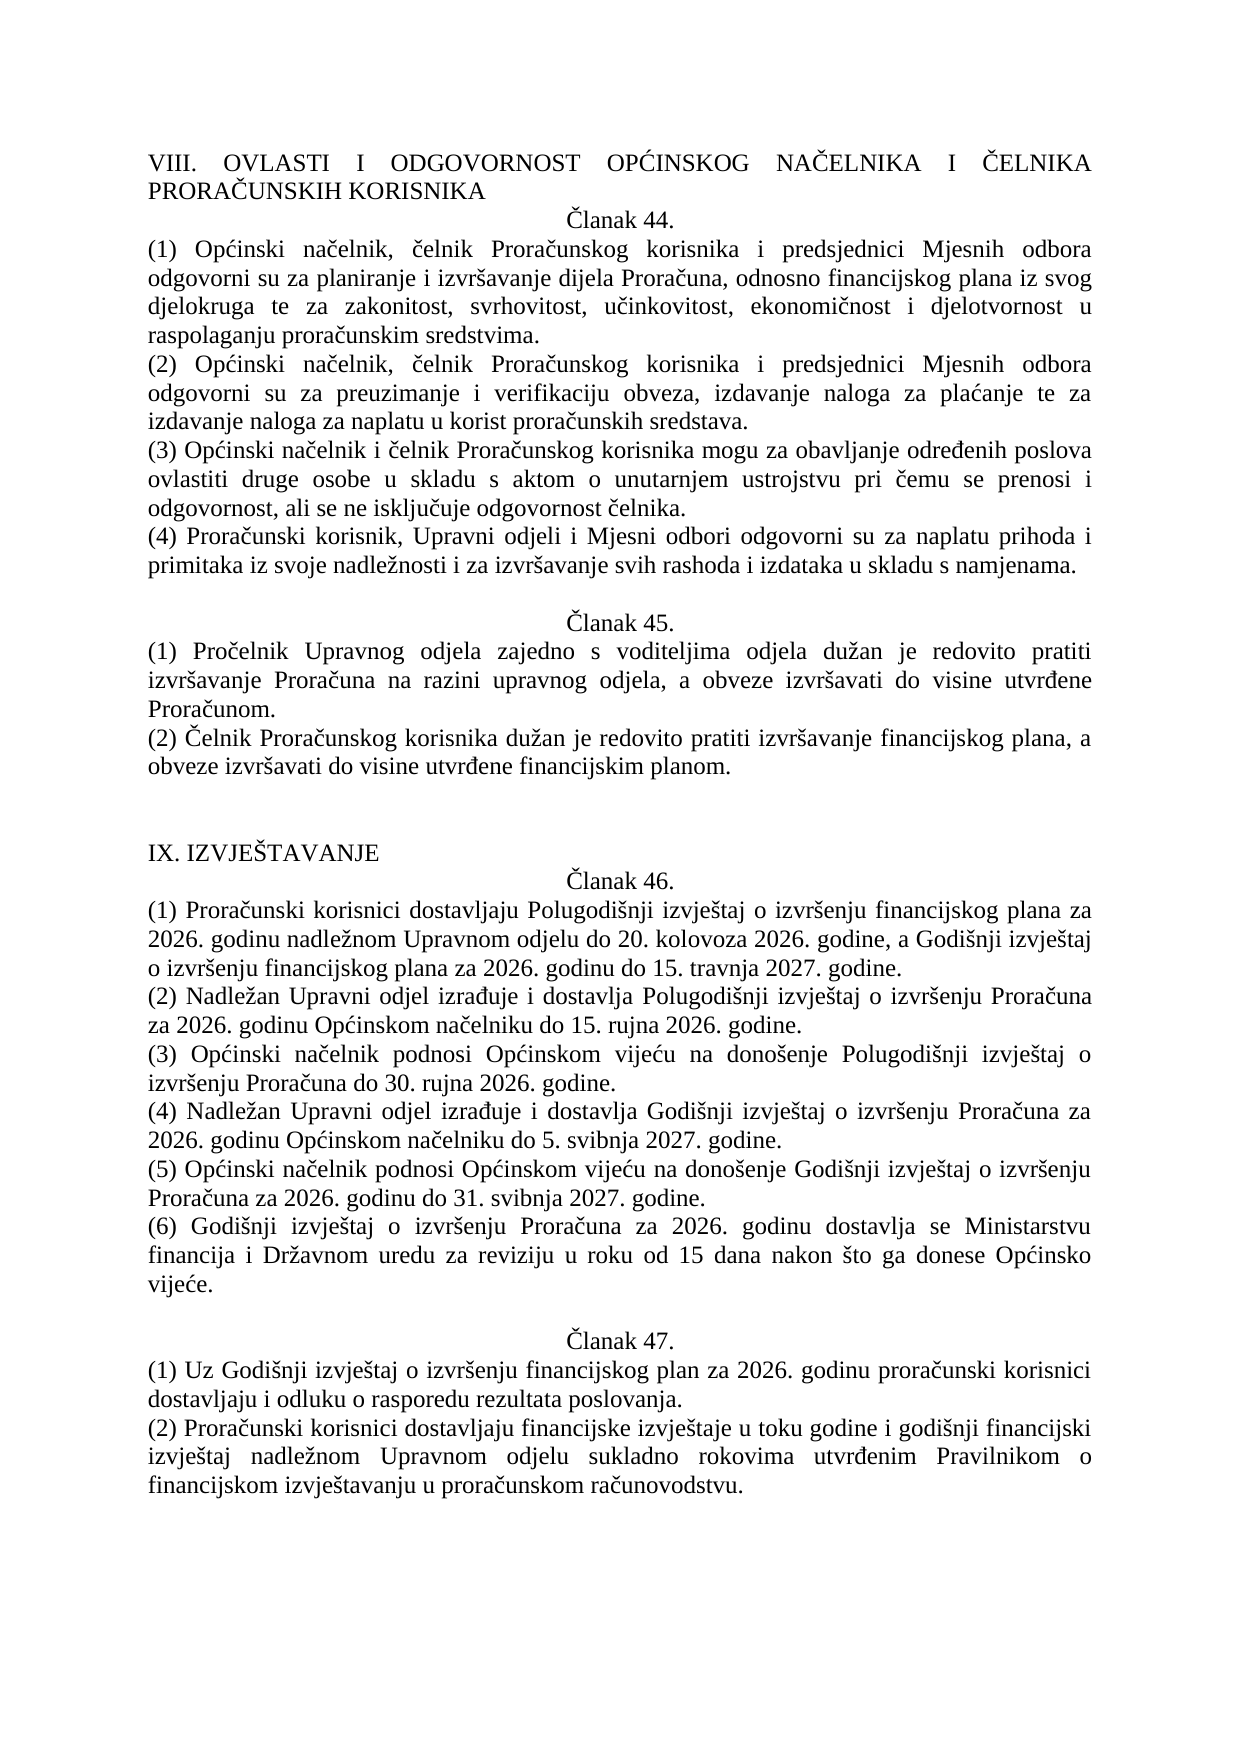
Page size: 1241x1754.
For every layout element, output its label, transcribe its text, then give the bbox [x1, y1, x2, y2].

text (2) Općinski načelnik, čelnik Proračunskog korisnika i predsjednici Mjesnih odbora odgovorni su za preuzimanje i verifikaciju obveza, izdavanje naloga za plaćanje te za izdavanje naloga za naplatu u korist proračunskih sredstava. [148, 349, 1093, 435]
text (3) Općinski načelnik i čelnik Proračunskog korisnika mogu za obavljanje određenih poslova ovlastiti druge osobe u skladu s aktom o unutarnjem ustrojstvu pri čemu se prenosi i odgovornost, ali se ne isključuje odgovornost čelnika. [148, 435, 1093, 521]
text (4) Nadležan Upravni odjel izrađuje i dostavlja Godišnji izvještaj o izvršenju Proračuna za 2026. godinu Općinskom načelniku do 5. svibnja 2027. godine. [148, 1096, 1093, 1154]
text Članak 45. [148, 608, 1093, 636]
text (2) Nadležan Upravni odjel izrađuje i dostavlja Polugodišnji izvještaj o izvršenju Proračuna za 2026. godinu Općinskom načelniku do 15. rujna 2026. godine. [148, 981, 1093, 1039]
text (2) Čelnik Proračunskog korisnika dužan je redovito pratiti izvršavanje financijskog plana, a obveze izvršavati do visine utvrđene financijskim planom. [148, 723, 1093, 780]
text (2) Proračunski korisnici dostavljaju financijske izvještaje u toku godine i godišnji financijski izvještaj nadležnom Upravnom odjelu sukladno rokovima utvrđenim Pravilnikom o financijskom izvještavanju u proračunskom računovodstvu. [148, 1413, 1093, 1499]
text Članak 44. [148, 205, 1093, 234]
text (1) Uz Godišnji izvještaj o izvršenju financijskog plan za 2026. godinu proračunski korisnici dostavljaju i odluku o rasporedu rezultata poslovanja. [148, 1355, 1093, 1413]
text (6) Godišnji izvještaj o izvršenju Proračuna za 2026. godinu dostavlja se Ministarstvu financija i Državnom uredu za reviziju u roku od 15 dana nakon što ga donese Općinsko vijeće. [148, 1211, 1093, 1298]
text Članak 47. [148, 1326, 1093, 1355]
text VIII. OVLASTI I ODGOVORNOST OPĆINSKOG NAČELNIKA I ČELNIKA PRORAČUNSKIH KORISNIKA [148, 148, 1093, 205]
text (1) Općinski načelnik, čelnik Proračunskog korisnika i predsjednici Mjesnih odbora odgovorni su za planiranje i izvršavanje dijela Proračuna, odnosno financijskog plana iz svog djelokruga te za zakonitost, svrhovitost, učinkovitost, ekonomičnost i djelotvornost u raspolaganju proračunskim sredstvima. [148, 234, 1093, 349]
text (1) Proračunski korisnici dostavljaju Polugodišnji izvještaj o izvršenju financijskog plana za 2026. godinu nadležnom Upravnom odjelu do 20. kolovoza 2026. godine, a Godišnji izvještaj o izvršenju financijskog plana za 2026. godinu do 15. travnja 2027. godine. [148, 895, 1093, 981]
text (1) Pročelnik Upravnog odjela zajedno s voditeljima odjela dužan je redovito pratiti izvršavanje Proračuna na razini upravnog odjela, a obveze izvršavati do visine utvrđene Proračunom. [148, 636, 1093, 723]
text (3) Općinski načelnik podnosi Općinskom vijeću na donošenje Polugodišnji izvještaj o izvršenju Proračuna do 30. rujna 2026. godine. [148, 1039, 1093, 1096]
text IX. IZVJEŠTAVANJE [148, 838, 1093, 866]
text Članak 46. [148, 866, 1093, 895]
text (5) Općinski načelnik podnosi Općinskom vijeću na donošenje Godišnji izvještaj o izvršenju Proračuna za 2026. godinu do 31. svibnja 2027. godine. [148, 1154, 1093, 1211]
text (4) Proračunski korisnik, Upravni odjeli i Mjesni odbori odgovorni su za naplatu prihoda i primitaka iz svoje nadležnosti i za izvršavanje svih rashoda i izdataka u skladu s namjenama. [148, 521, 1093, 579]
